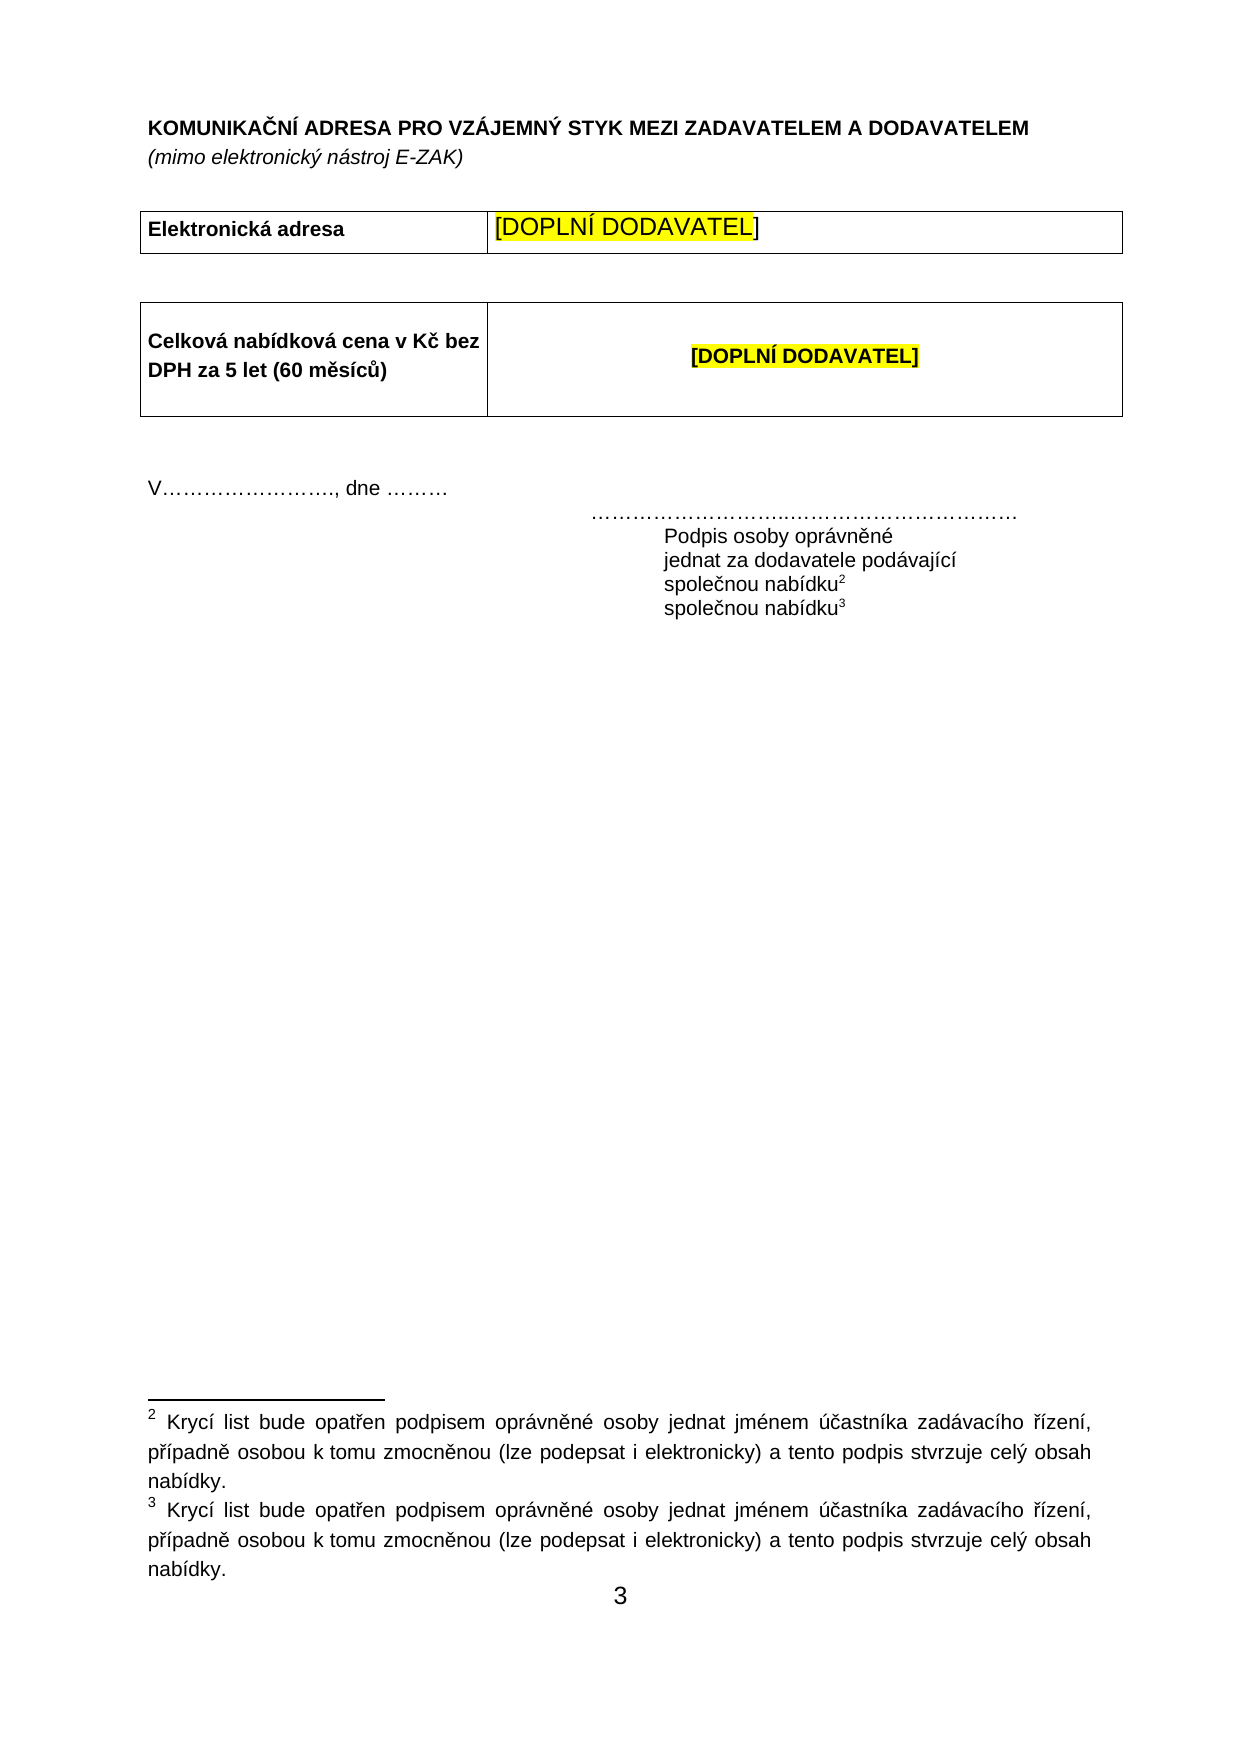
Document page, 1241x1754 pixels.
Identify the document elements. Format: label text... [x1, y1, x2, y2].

text Podpis osoby oprávněné [298, 524, 1093, 548]
text jednat za dodavatele podávající [589, 548, 1093, 572]
text KOMUNIKAČNÍ ADRESA PRO VZÁJEMNÝ STYK MEZI ZADAVATELEM A DODAVATELEM [148, 111, 1093, 140]
text společnou nabídku [589, 572, 1093, 596]
table_header Elektronická adresa [141, 212, 487, 253]
table_header Celková nabídková cena v Kč bez DPH za 5 let (60 měsíců) [141, 303, 487, 416]
text společnou nabídku [589, 596, 1093, 620]
text V……………………., dne ……… [148, 476, 1093, 500]
table_header [DOPLNÍ DODAVATEL] [488, 212, 1122, 253]
text (mimo elektronický nástroj E-ZAK) [148, 140, 1093, 169]
table_header [DOPLNÍ DODAVATEL] [488, 303, 1122, 416]
text ………………………..…………………………… [148, 500, 1093, 524]
